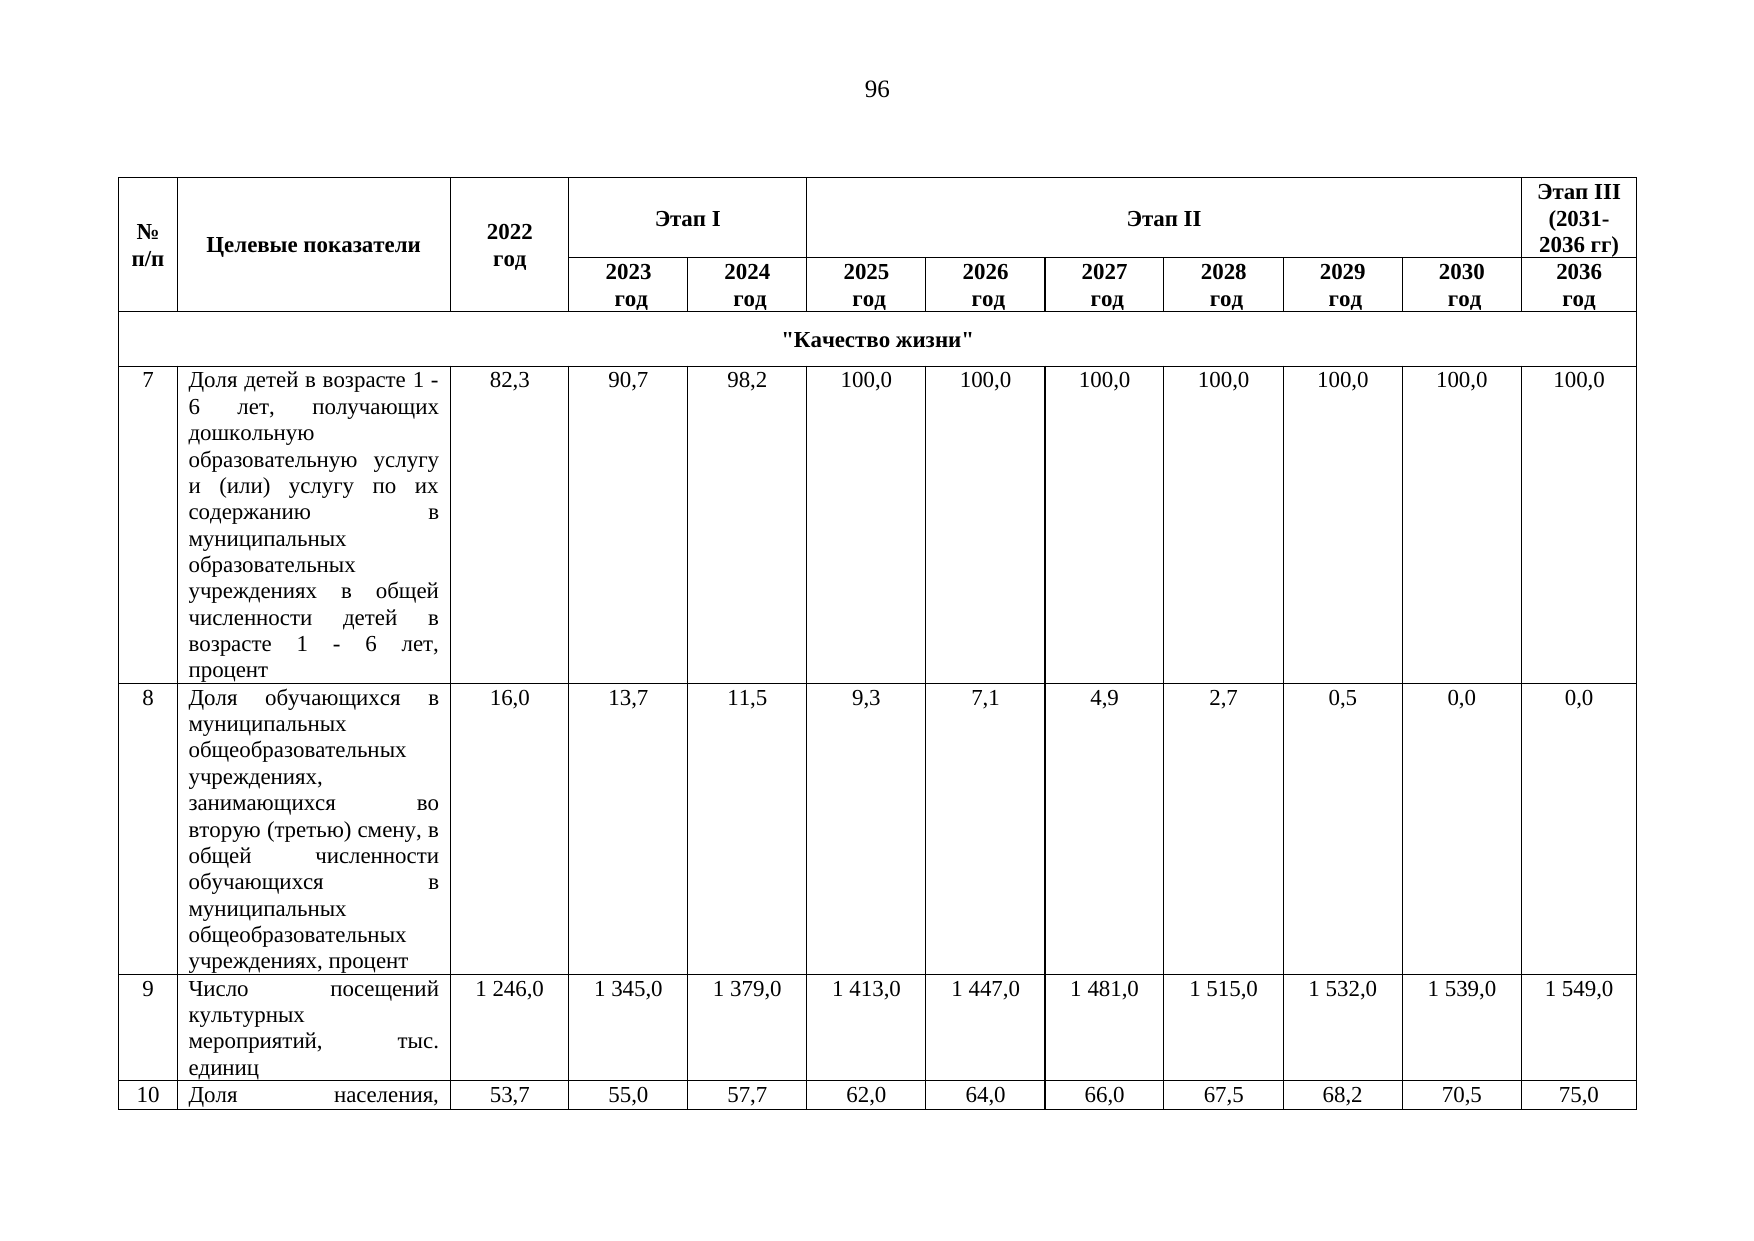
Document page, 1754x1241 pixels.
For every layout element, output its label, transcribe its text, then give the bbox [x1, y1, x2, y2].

table_cell 8 [119, 684, 177, 974]
table_cell 0,0 [1403, 684, 1521, 974]
table_cell 100,0 [1164, 367, 1283, 683]
table_cell 2029 год [1284, 258, 1402, 311]
table_header Этап I [569, 178, 806, 257]
table_cell 100,0 [1522, 367, 1636, 683]
table_header Целевые показатели [178, 178, 450, 311]
table_cell 100,0 [807, 367, 925, 683]
table_cell 4,9 [1046, 684, 1163, 974]
table_cell 90,7 [569, 367, 687, 683]
table_cell 1 515,0 [1164, 975, 1283, 1080]
table_cell 82,3 [451, 367, 568, 683]
table_cell 1 413,0 [807, 975, 925, 1080]
table_cell 0,0 [1522, 684, 1636, 974]
table_cell 100,0 [1046, 367, 1163, 683]
table_cell 1 246,0 [451, 975, 568, 1080]
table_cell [178, 1081, 450, 1109]
table_header № п/п [119, 178, 177, 311]
table_header Этап II [807, 178, 1521, 257]
table_header 2022 год [451, 178, 568, 311]
table_cell 16,0 [451, 684, 568, 974]
table_cell 11,5 [688, 684, 806, 974]
table_cell 0,5 [1284, 684, 1402, 974]
table_cell 13,7 [569, 684, 687, 974]
table_cell 2027 год [1046, 258, 1163, 311]
table_cell 1 481,0 [1046, 975, 1163, 1080]
table_cell 68,2 [1284, 1081, 1402, 1109]
table_cell 57,7 [688, 1081, 806, 1109]
table_cell 7 [119, 367, 177, 683]
table_cell 2036 год [1522, 258, 1636, 311]
table_cell 62,0 [807, 1081, 925, 1109]
table_cell 1 549,0 [1522, 975, 1636, 1080]
table_cell 64,0 [926, 1081, 1044, 1109]
table_cell 2024 год [688, 258, 806, 311]
table_cell 1 539,0 [1403, 975, 1521, 1080]
table_cell 2023 год [569, 258, 687, 311]
table_cell 98,2 [688, 367, 806, 683]
table_cell 7,1 [926, 684, 1044, 974]
table_cell 100,0 [1284, 367, 1402, 683]
table_cell 100,0 [1403, 367, 1521, 683]
table_cell Доля обучающихся в муниципальных общеобразовательных учреждениях, занимающихся во вторую (третью) смену, в общей численности обучающихся в муниципальных общеобразовательных учреждениях, процент [178, 684, 450, 974]
table_cell 66,0 [1046, 1081, 1163, 1109]
table_cell 1 379,0 [688, 975, 806, 1080]
table_cell 2026 год [926, 258, 1044, 311]
table_cell Доля детей в возрасте 1 - 6 лет, получающих дошкольную образовательную услугу и (или) услугу по их содержанию в муниципальных образовательных учреждениях в общей численности детей в возрасте 1 - 6 лет, процент [178, 367, 450, 683]
table_cell 1 447,0 [926, 975, 1044, 1080]
table_cell 1 532,0 [1284, 975, 1402, 1080]
table_cell "Качество жизни" [119, 312, 1636, 366]
table_cell 10 [119, 1081, 177, 1109]
table_cell 9,3 [807, 684, 925, 974]
table_cell Число посещений культурных мероприятий, тыс. единиц [178, 975, 450, 1080]
table_cell 53,7 [451, 1081, 568, 1109]
table_cell 2030 год [1403, 258, 1521, 311]
table_cell 70,5 [1403, 1081, 1521, 1109]
table_cell 55,0 [569, 1081, 687, 1109]
table_cell 2025 год [807, 258, 925, 311]
table_cell 2,7 [1164, 684, 1283, 974]
table_cell 75,0 [1522, 1081, 1636, 1109]
table_cell 9 [119, 975, 177, 1080]
table_cell 100,0 [926, 367, 1044, 683]
table_cell 67,5 [1164, 1081, 1283, 1109]
table_cell 2028 год [1164, 258, 1283, 311]
table_header Этап III (2031-2036 гг) [1522, 178, 1636, 257]
table_cell 1 345,0 [569, 975, 687, 1080]
